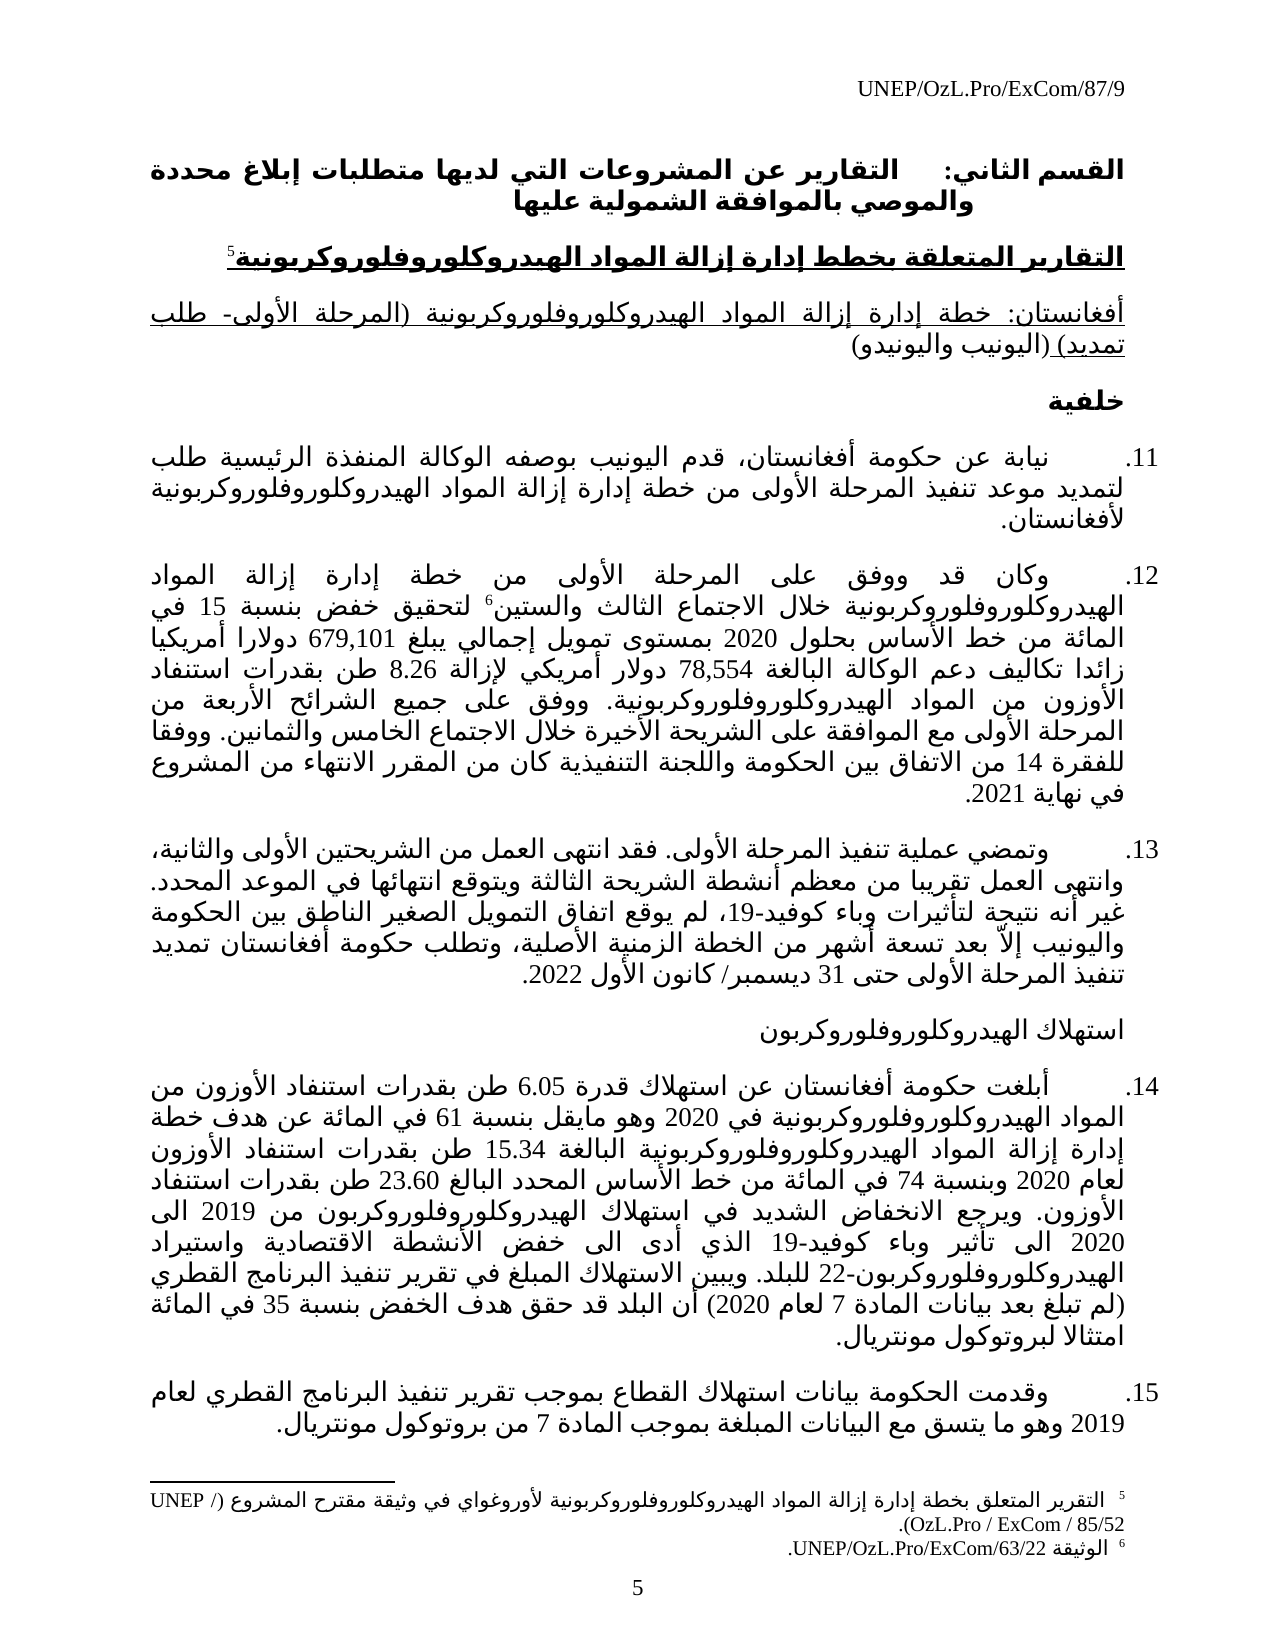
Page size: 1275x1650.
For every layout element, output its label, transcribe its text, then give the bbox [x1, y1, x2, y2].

subtitle نيابة عن حكومة أفغانستان، قدم اليونيب بوصفه الوكالة المنفذة الرئيسية طلب لتمديد موعد تنفيذ المرحلة الأولى من خطة إدارة إزالة المواد الهيدروكلوروفلوروكربونية لأفغانستان. [150, 441, 1125, 534]
text القسم الثاني: التقارير عن المشروعات التي لديها متطلبات إبلاغ محددة والموصي بالموافقة الشمولية عليها [150, 154, 1125, 216]
subtitle وكان قد ووفق على المرحلة الأولى من خطة إدارة إزالة المواد الهيدروكلوروفلوروكربونية خلال الاجتماع الثالث والستين لتحقيق خفض بنسبة 15 في المائة من خط الأساس بحلول 2020 بمستوى تمويل إجمالي يبلغ 679,101 دولارا أمريكيا زائدا تكاليف دعم الوكالة البالغة 78,554 دولار أمريكي لإزالة 8.26 طن بقدرات استنفاد الأوزون من المواد الهيدروكلوروفلوروكربونية. ووفق على جميع الشرائح الأربعة من المرحلة الأولى مع الموافقة على الشريحة الأخيرة خلال الاجتماع الخامس والثمانين. ووفقا للفقرة 14 من الاتفاق بين الحكومة واللجنة التنفيذية كان من المقرر الانتهاء من المشروع في نهاية 2021. [150, 559, 1125, 808]
text أفغانستان: خطة إدارة إزالة المواد الهيدروكلوروفلوروكربونية (المرحلة الأولى- طلب تمديد) (اليونيب واليونيدو) [150, 326, 1125, 360]
text استهلاك الهيدروكلوروفلوروكربون [150, 1014, 1125, 1045]
text أفغانستان: خطة إدارة إزالة المواد الهيدروكلوروفلوروكربونية (المرحلة الأولى- طلب تمديد) (اليونيب واليونيدو) [150, 297, 1125, 325]
subtitle أبلغت حكومة أفغانستان عن استهلاك قدرة 6.05 طن بقدرات استنفاد الأوزون من المواد الهيدروكلوروفلوروكربونية في 2020 وهو مايقل بنسبة 61 في المائة عن هدف خطة إدارة إزالة المواد الهيدروكلوروفلوروكربونية البالغة 15.34 طن بقدرات استنفاد الأوزون لعام 2020 وبنسبة 74 في المائة من خط الأساس المحدد البالغ 23.60 طن بقدرات استنفاد الأوزون. ويرجع الانخفاض الشديد في استهلاك الهيدروكلوروفلوروكربون من 2019 الى 2020 الى تأثير وباء كوفيد-19 الذي أدى الى خفض الأنشطة الاقتصادية واستيراد الهيدروكلوروفلوروكربون-22 للبلد. ويبين الاستهلاك المبلغ في تقرير تنفيذ البرنامج القطري (لم تبلغ بعد بيانات المادة 7 لعام 2020) أن البلد قد حقق هدف الخفض بنسبة 35 في المائة امتثالا لبروتوكول مونتريال. [150, 1070, 1125, 1351]
subtitle وتمضي عملية تنفيذ المرحلة الأولى. فقد انتهى العمل من الشريحتين الأولى والثانية، وانتهى العمل تقريبا من معظم أنشطة الشريحة الثالثة ويتوقع انتهائها في الموعد المحدد. غير أنه نتيجة لتأثيرات وباء كوفيد-19، لم يوقع اتفاق التمويل الصغير الناطق بين الحكومة واليونيب إلاّ بعد تسعة أشهر من الخطة الزمنية الأصلية، وتطلب حكومة أفغانستان تمديد تنفيذ المرحلة الأولى حتى 31 ديسمبر/ كانون الأول 2022. [150, 833, 1125, 989]
subtitle وقدمت الحكومة بيانات استهلاك القطاع بموجب تقرير تنفيذ البرنامج القطري لعام 2019 وهو ما يتسق مع البيانات المبلغة بموجب المادة 7 من بروتوكول مونتريال. [150, 1376, 1125, 1438]
text خلفية [150, 385, 1125, 416]
text التقارير المتعلقة بخطط إدارة إزالة المواد الهيدروكلوروفلوروكربونية [150, 241, 1125, 272]
